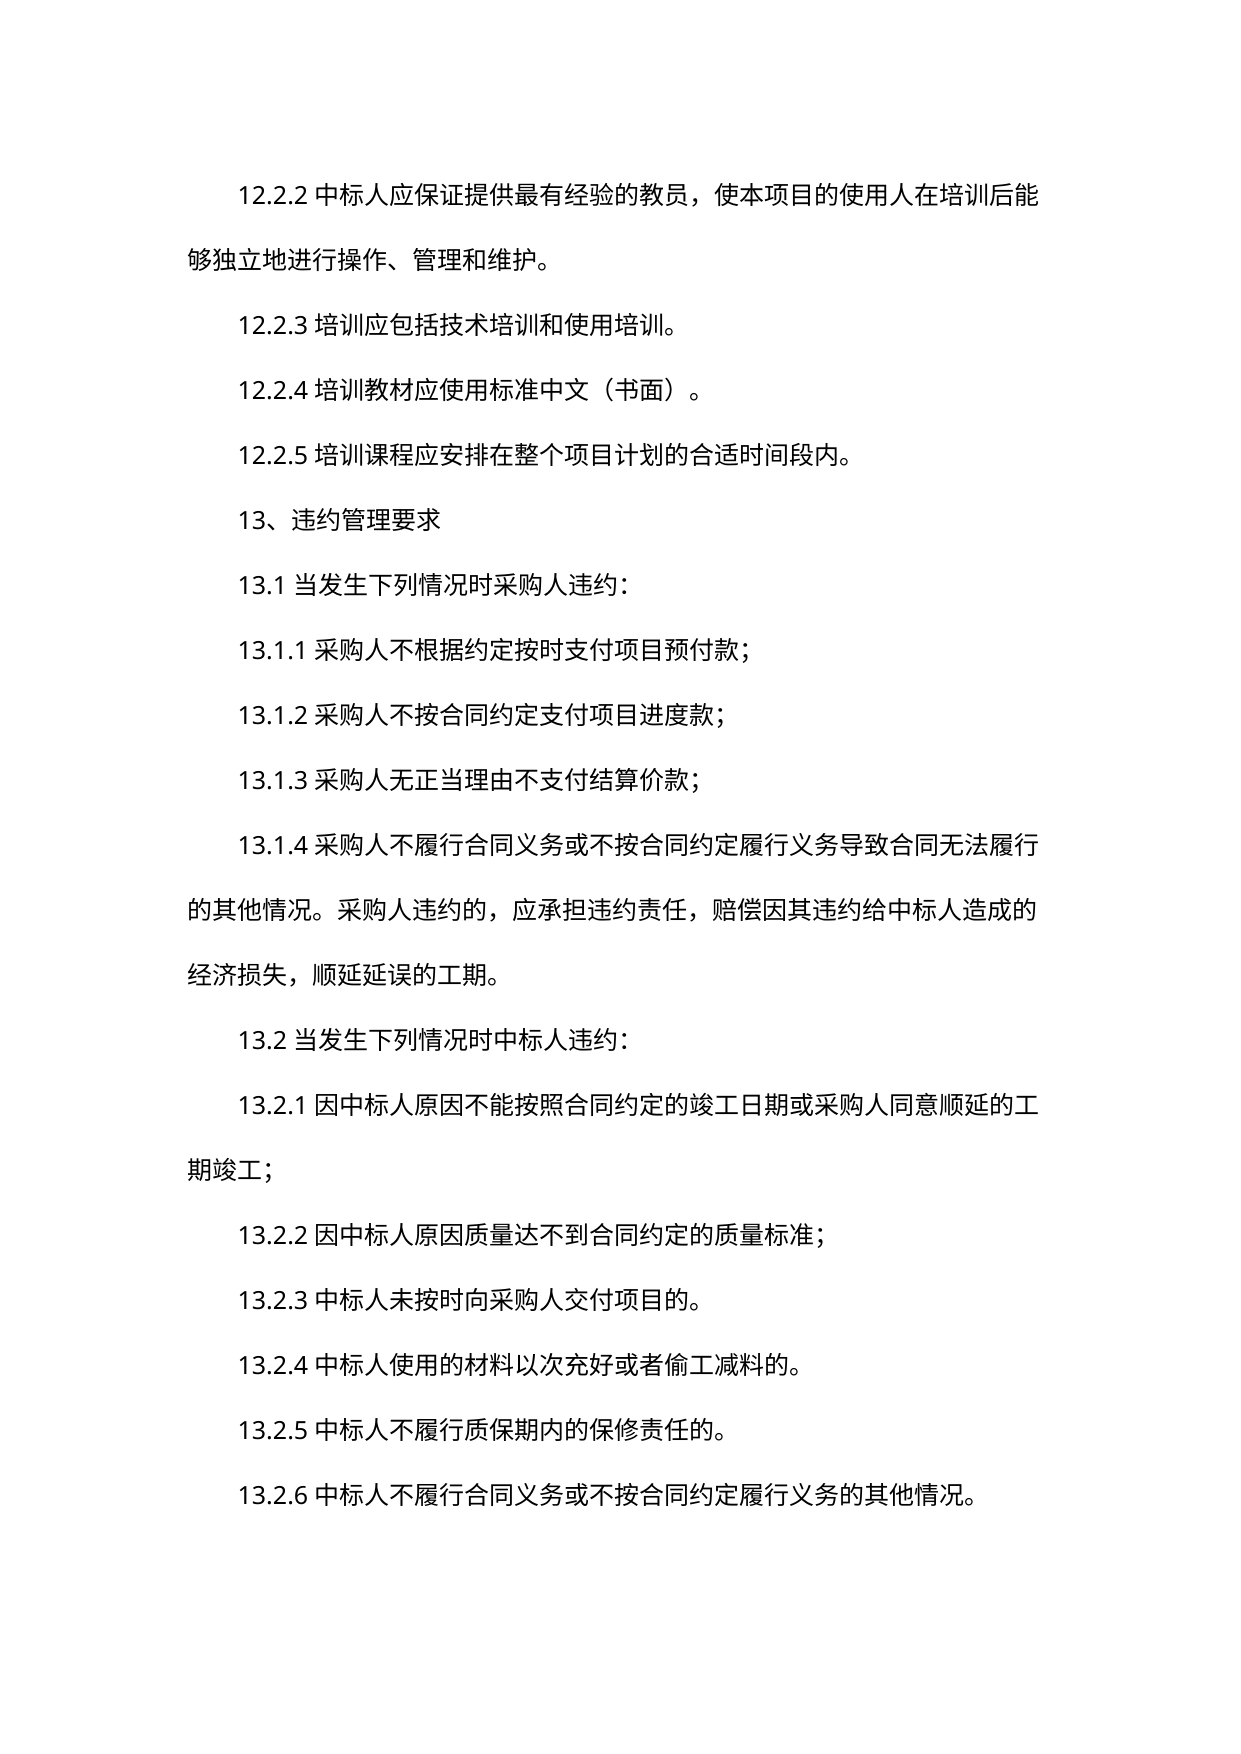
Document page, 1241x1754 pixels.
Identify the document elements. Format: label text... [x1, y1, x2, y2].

text 13.1.4 采购人不履行合同义务或不按合同约定履行义务导致合同无法履行的其他情况。采购人违约的，应承担违约责任，赔偿因其违约给中标人造成的经济损失，顺延延误的工期。 [187, 812, 1053, 1007]
text 13.2.4 中标人使用的材料以次充好或者偷工减料的。 [187, 1332, 1053, 1397]
text 13.2.5 中标人不履行质保期内的保修责任的。 [187, 1397, 1053, 1462]
text 13.2.2 因中标人原因质量达不到合同约定的质量标准； [187, 1202, 1053, 1267]
text 13.2 当发生下列情况时中标人违约： [187, 1007, 1053, 1072]
text 13.2.6 中标人不履行合同义务或不按合同约定履行义务的其他情况。 [187, 1462, 1053, 1527]
text 13.1.2 采购人不按合同约定支付项目进度款； [187, 682, 1053, 747]
text 13.2.3 中标人未按时向采购人交付项目的。 [187, 1267, 1053, 1332]
text 13.1.1 采购人不根据约定按时支付项目预付款； [187, 617, 1053, 682]
text 12.2.2 中标人应保证提供最有经验的教员，使本项目的使用人在培训后能够独立地进行操作、管理和维护。 [187, 162, 1053, 292]
text 13.1 当发生下列情况时采购人违约： [187, 552, 1053, 617]
text 13.2.1 因中标人原因不能按照合同约定的竣工日期或采购人同意顺延的工期竣工； [187, 1072, 1053, 1202]
text 12.2.5 培训课程应安排在整个项目计划的合适时间段内。 [187, 422, 1053, 487]
text 12.2.3 培训应包括技术培训和使用培训。 [187, 292, 1053, 357]
text 13、违约管理要求 [187, 487, 1053, 552]
text 13.1.3 采购人无正当理由不支付结算价款； [187, 747, 1053, 812]
text 12.2.4 培训教材应使用标准中文（书面）。 [187, 357, 1053, 422]
